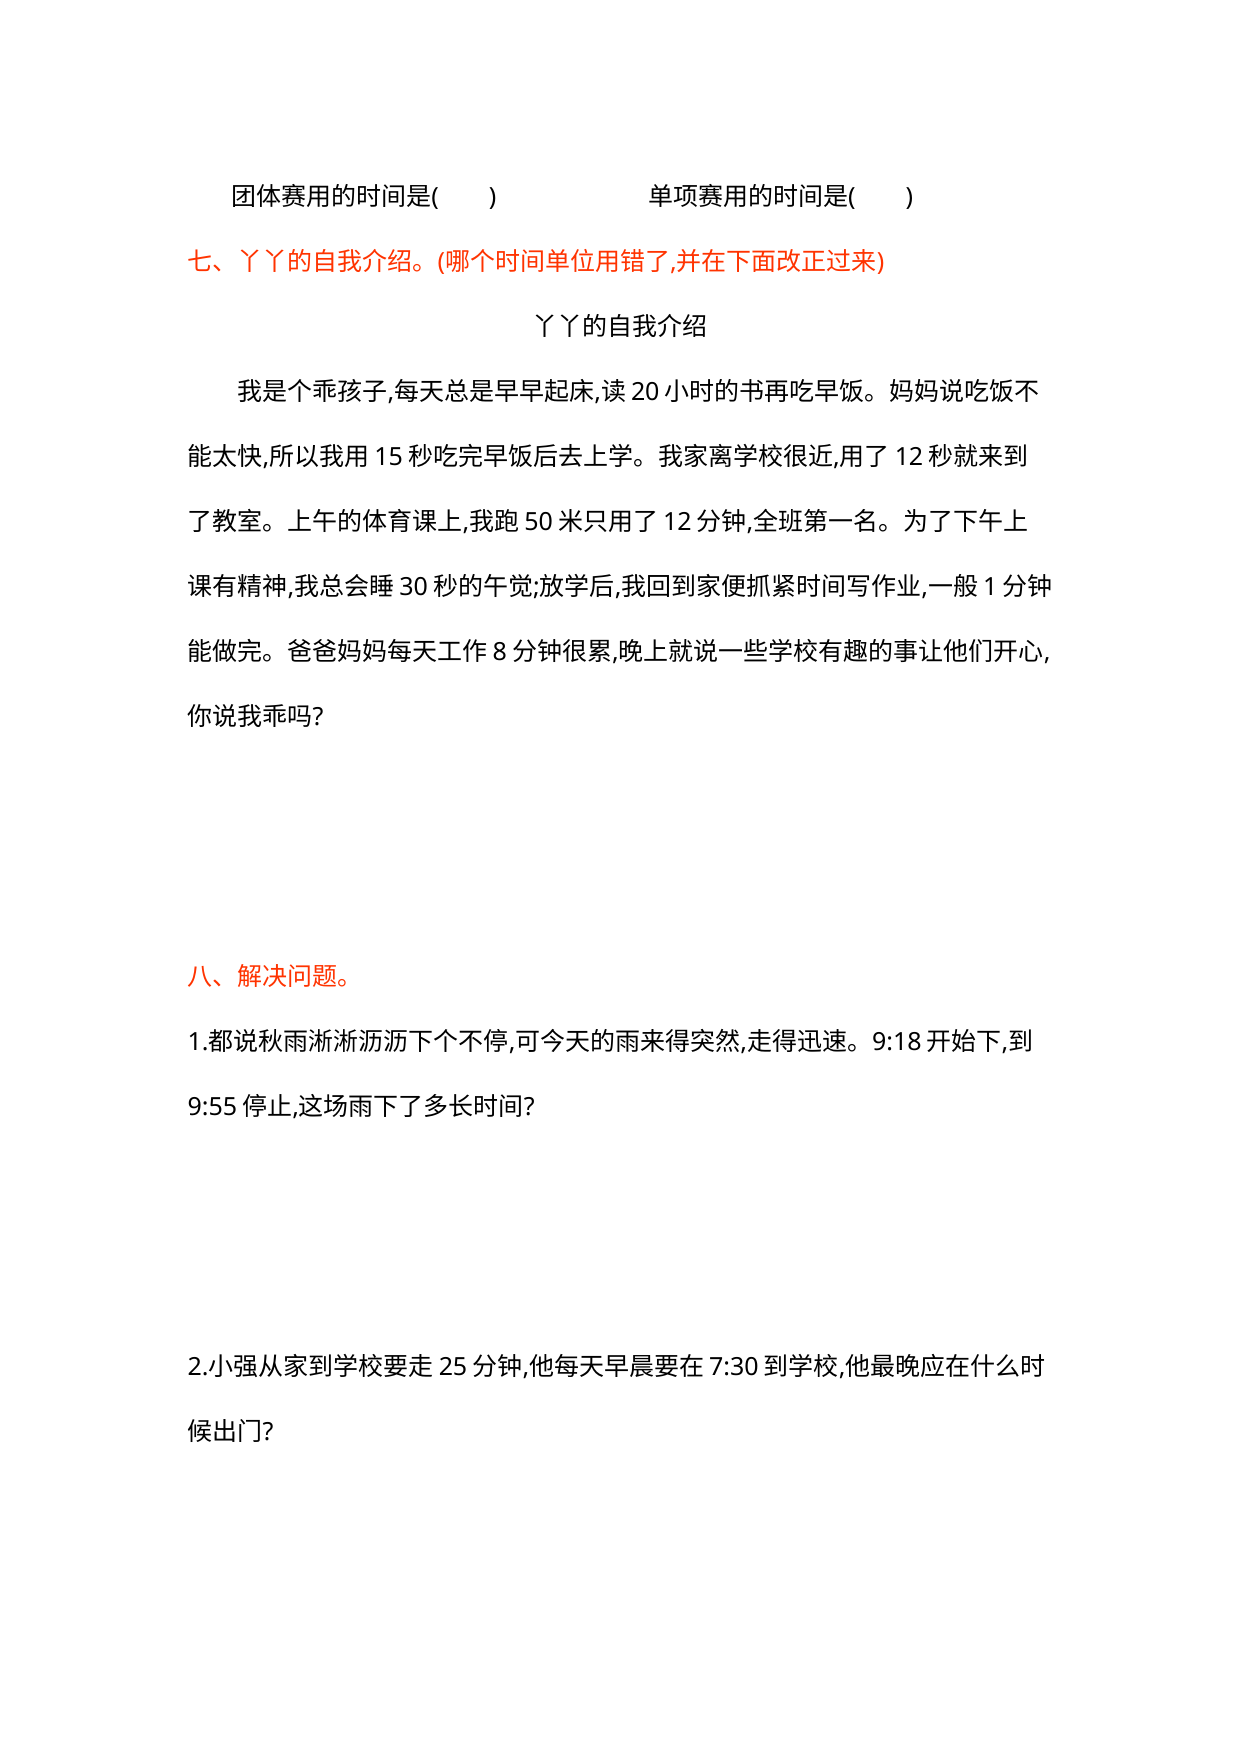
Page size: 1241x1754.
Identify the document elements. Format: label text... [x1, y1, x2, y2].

text 团体赛用的时间是( ) 单项赛用的时间是( ) [187, 162, 1053, 227]
text 1.都说秋雨淅淅沥沥下个不停,可今天的雨来得突然,走得迅速。9:18开始下,到9:55停止,这场雨下了多长时间? [187, 1007, 1053, 1137]
text 2.小强从家到学校要走25分钟,他每天早晨要在7:30到学校,他最晚应在什么时候出门? [187, 1332, 1053, 1462]
text 八、解决问题。 [187, 942, 1053, 1007]
text 丫丫的自我介绍 [187, 292, 1053, 357]
text 我是个乖孩子,每天总是早早起床,读20小时的书再吃早饭。妈妈说吃饭不能太快,所以我用15秒吃完早饭后去上学。我家离学校很近,用了12秒就来到了教室。上午的体育课上,我跑50米只用了12分钟,全班第一名。为了下午上课有精神,我总会睡30秒的午觉;放学后,我回到家便抓紧时间写作业,一般1分钟能做完。爸爸妈妈每天工作8分钟很累,晚上就说一些学校有趣的事让他们开心,你说我乖吗? [187, 357, 1053, 747]
text 七、丫丫的自我介绍。(哪个时间单位用错了,并在下面改正过来) [187, 227, 1053, 292]
